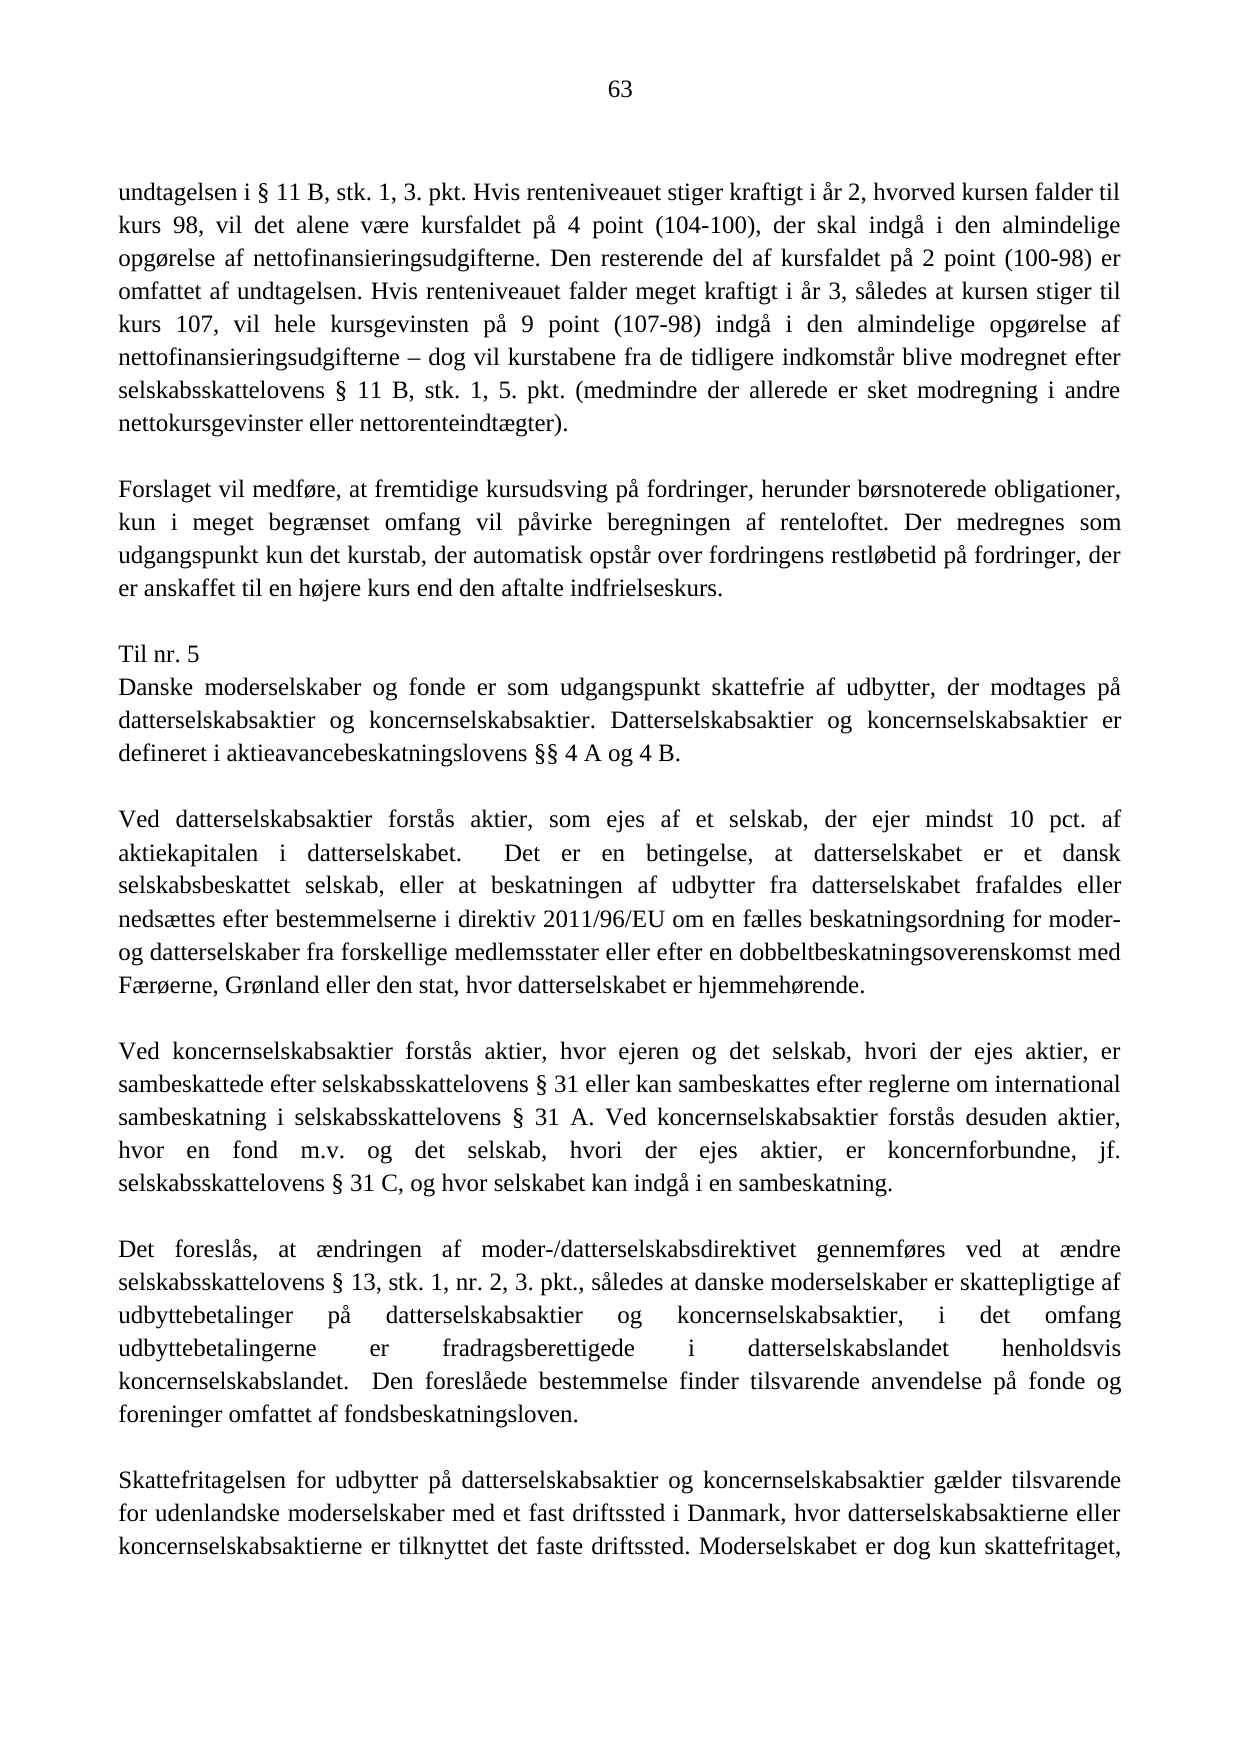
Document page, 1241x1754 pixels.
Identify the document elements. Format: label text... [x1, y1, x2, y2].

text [118, 177, 1122, 437]
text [118, 1465, 1122, 1560]
text Ved datterselskabsaktier forstås aktier, som ejes af et selskab, der ejer mindst 10 pct. af aktiekapitalen i datterselskabet. Det er en betingelse, at datterselskabet er et dansk selskabsbeskattet selskab, eller at beskatningen af udbytter fra datterselskabet frafaldes eller nedsættes efter bestemmelserne i direktiv 2011/96/EU om en fælles beskatningsordning for moder- og datterselskaber fra forskellige medlemsstater eller efter en dobbeltbeskatningsoverenskomst med Færøerne, Grønland eller den stat, hvor datterselskabet er hjemmehørende. [118, 804, 1122, 998]
text Det foreslås, at ændringen af moder-/datterselskabsdirektivet gennemføres ved at ændre selskabsskattelovens § 13, stk. 1, nr. 2, 3. pkt., således at danske moderselskaber er skattepligtige af udbyttebetalinger på datterselskabsaktier og koncernselskabsaktier, i det omfang udbyttebetalingerne er fradragsberettigede i datterselskabslandet henholdsvis koncernselskabslandet. Den foreslåede bestemmelse finder tilsvarende anvendelse på fonde og foreninger omfattet af fondsbeskatningsloven. [118, 1234, 1122, 1428]
text Danske moderselskaber og fonde er som udgangspunkt skattefrie af udbytter, der modtages på datterselskabsaktier og koncernselskabsaktier. Datterselskabsaktier og koncernselskabsaktier er defineret i aktieavancebeskatningslovens §§ 4 A og 4 B. [118, 672, 1122, 767]
text Til nr. 5 [118, 639, 1122, 668]
text Forslaget vil medføre, at fremtidige kursudsving på fordringer, herunder børsnoterede obligationer, kun i meget begrænset omfang vil påvirke beregningen af renteloftet. Der medregnes som udgangspunkt kun det kurstab, der automatisk opstår over fordringens restløbetid på fordringer, der er anskaffet til en højere kurs end den aftalte indfrielseskurs. [118, 474, 1122, 602]
text Ved koncernselskabsaktier forstås aktier, hvor ejeren og det selskab, hvori der ejes aktier, er sambeskattede efter selskabsskattelovens § 31 eller kan sambeskattes efter reglerne om international sambeskatning i selskabsskattelovens § 31 A. Ved koncernselskabsaktier forstås desuden aktier, hvor en fond m.v. og det selskab, hvori der ejes aktier, er koncernforbundne, jf. selskabsskattelovens § 31 C, og hvor selskabet kan indgå i en sambeskatning. [118, 1036, 1122, 1197]
